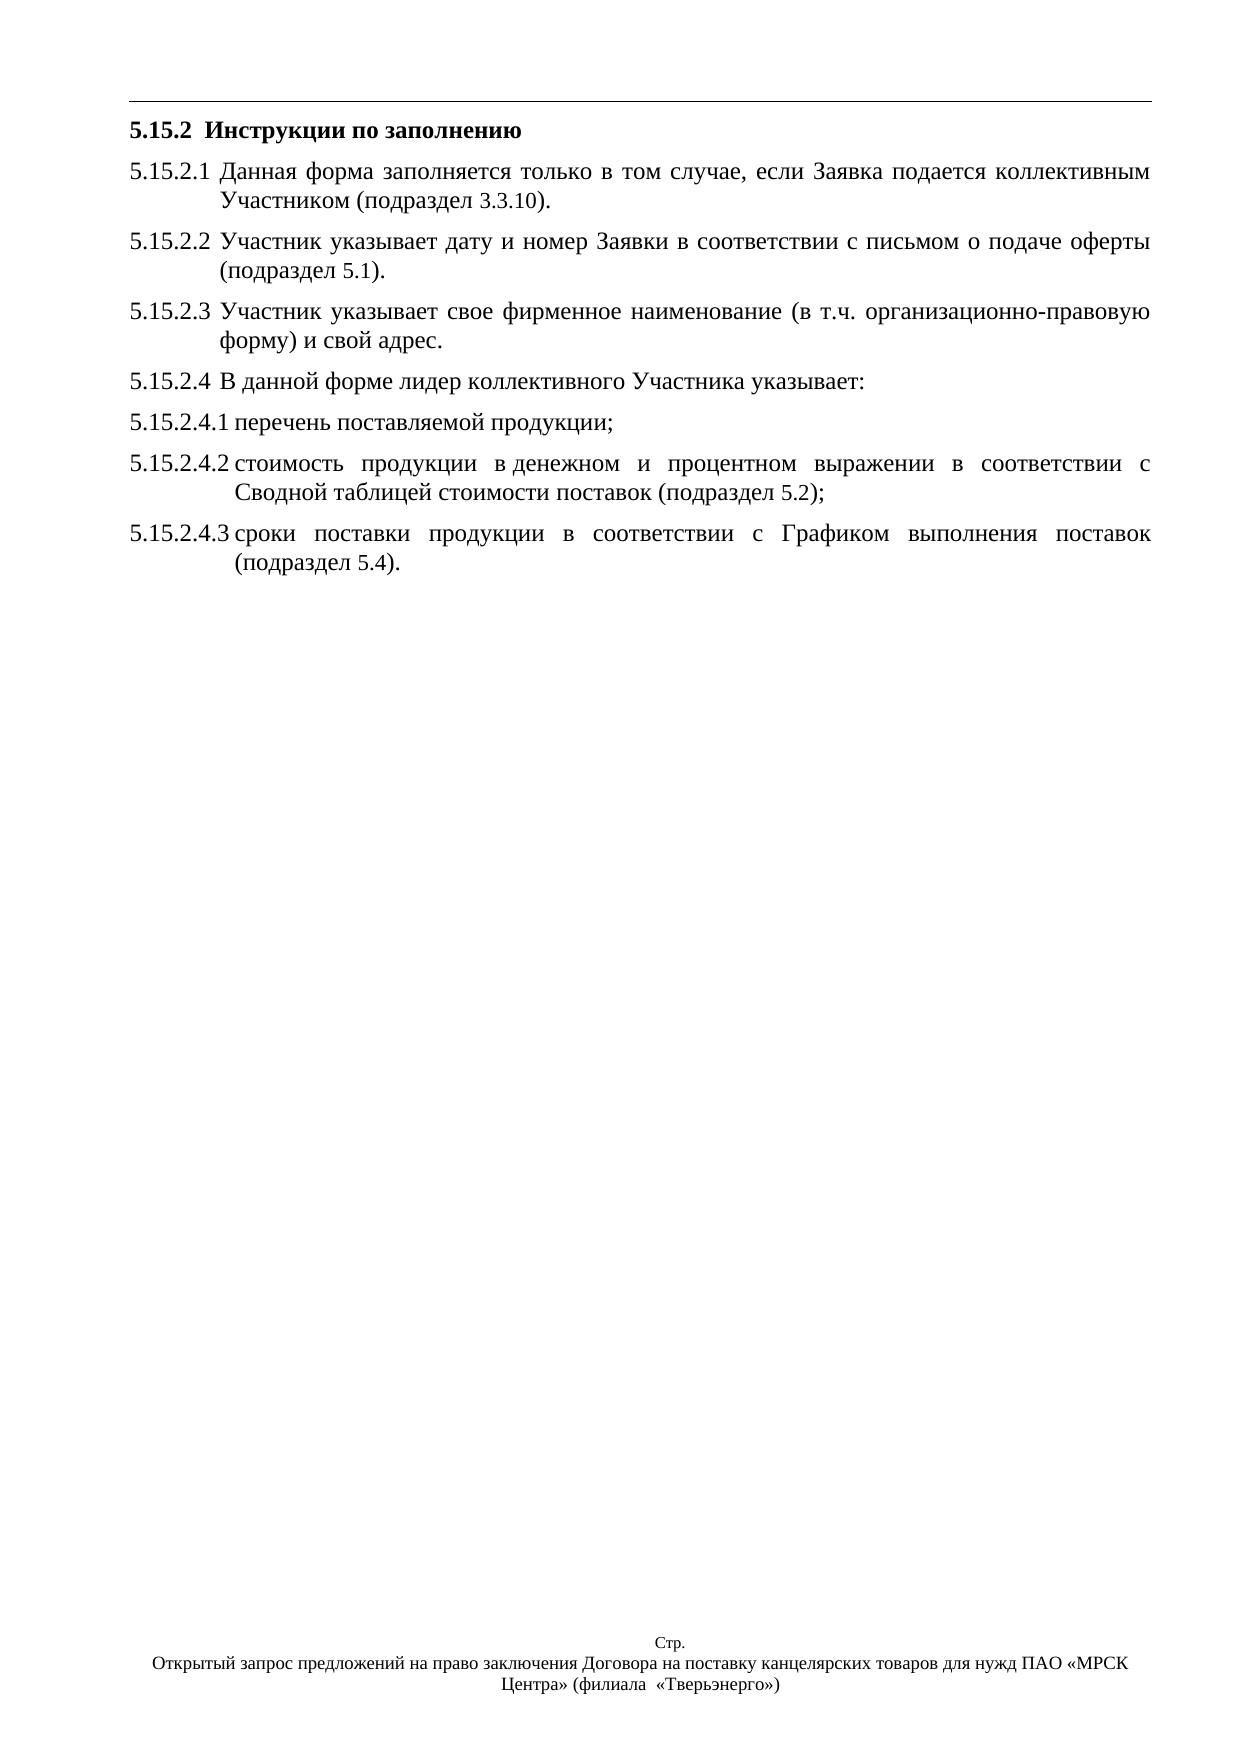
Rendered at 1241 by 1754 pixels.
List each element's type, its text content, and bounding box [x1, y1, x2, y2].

list стоимость продукции в денежном и процентном выражении в соответствии с Сводной таблицей стоимости поставок (подраздел 5.2); [129, 448, 1152, 506]
list Участник указывает свое фирменное наименование (в т.ч. организационно-правовую форму) и свой адрес. [129, 296, 1152, 353]
list Данная форма заполняется только в том случае, если Заявка подается коллективным Участником (подраздел 3.3.10). [129, 156, 1152, 213]
list сроки поставки продукции в соответствии с Графиком выполнения поставок (подраздел 5.4). [129, 518, 1152, 576]
list В данной форме лидер коллективного Участника указывает: [129, 366, 1152, 395]
list перечень поставляемой продукции; [129, 407, 1152, 436]
subtitle Инструкции по заполнению [129, 115, 1152, 143]
list Участник указывает дату и номер Заявки в соответствии с письмом о подаче оферты (подраздел 5.1). [129, 226, 1152, 283]
